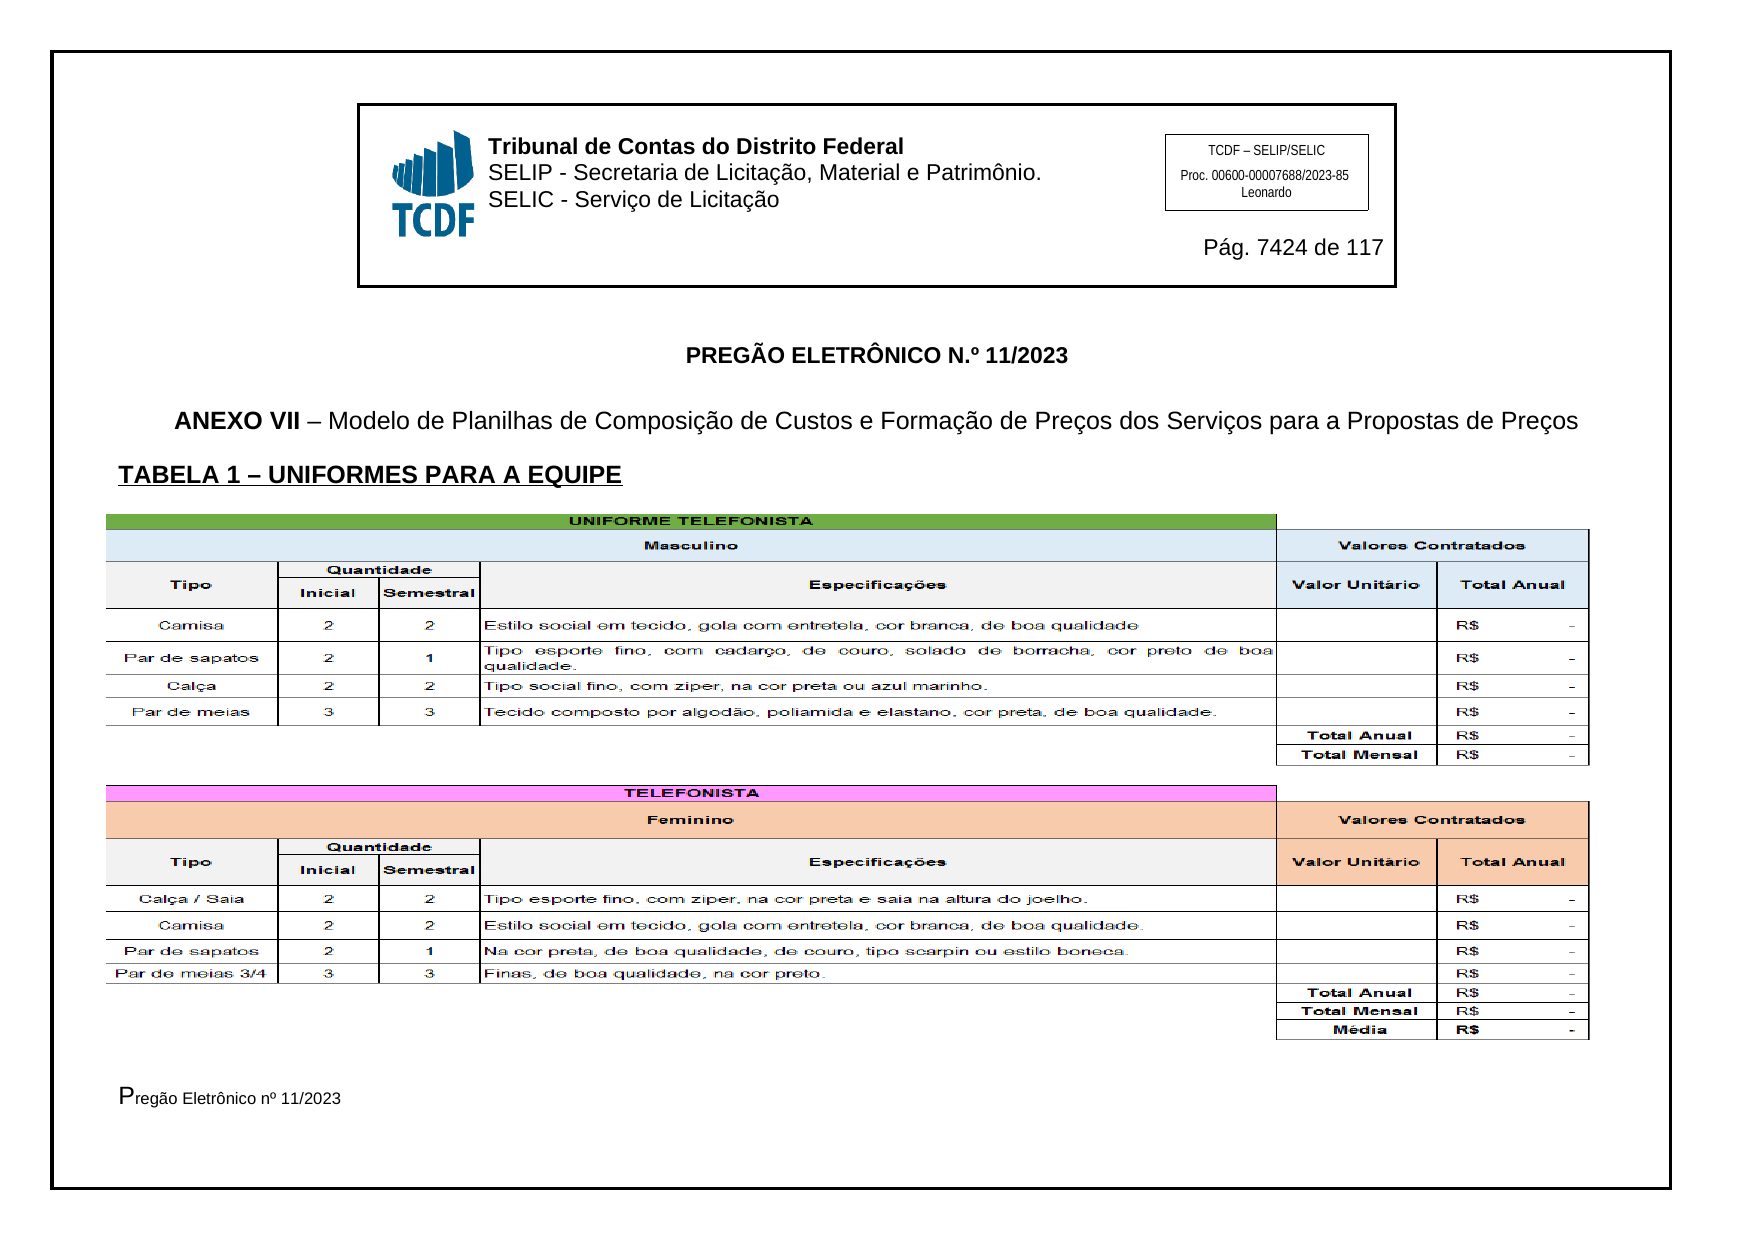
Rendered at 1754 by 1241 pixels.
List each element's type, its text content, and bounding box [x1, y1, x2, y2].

picture [377, 128, 489, 239]
text ANEXO VII – Modelo de Planilhas de Composição de Custos e Formação de Preços dos Serviços para a Propostas de Preços [118, 406, 1636, 435]
picture [105, 513, 1590, 1040]
text PREGÃO ELETRÔNICO N.º 11/2023 [118, 342, 1636, 368]
text TABELA 1 – UNIFORMES PARA A EQUIPE [118, 460, 1636, 489]
